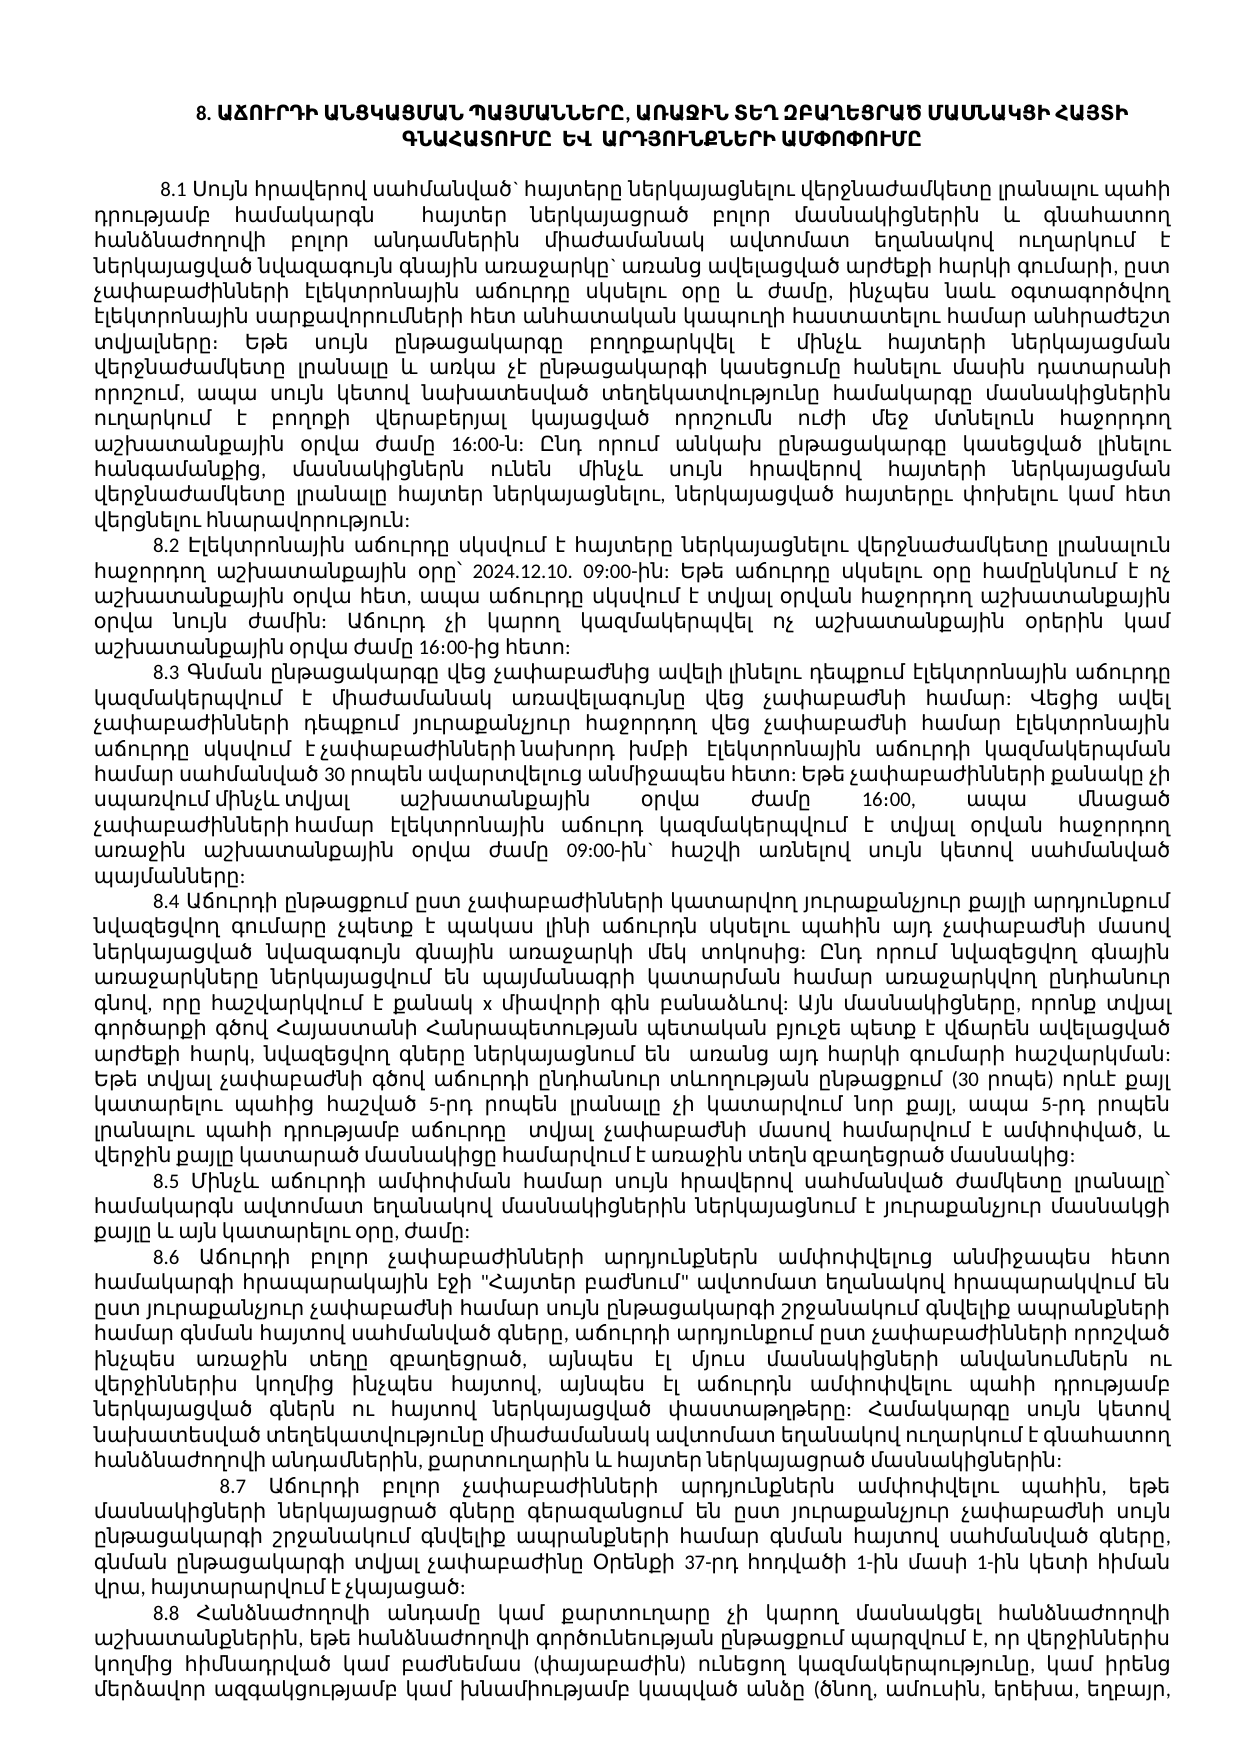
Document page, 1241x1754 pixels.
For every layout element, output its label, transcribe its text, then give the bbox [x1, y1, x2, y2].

text 8.4 Աճուրդի ընթացքում ըստ չափաբաժինների կատարվող յուրաքանչյուր քայլի արդյունքում նվազեցվող գումարը չպետք է պակաս լինի աճուրդն սկսելու պահին այդ չափաբաժնի մասով ներկայացված նվազագույն գնային առաջարկի մեկ տոկոսից: Ընդ որում նվազեցվող գնային առաջարկները ներկայացվում են պայմանագրի կատարման համար առաջարկվող ընդհանուր գնով, որը հաշվարկվում է քանակ x միավորի գին բանաձևով: Այն մասնակիցները, որոնք տվյալ գործարքի գծով Հայաստանի Հանրապետության պետական բյուջե պետք է վճարեն ավելացված արժեքի հարկ, նվազեցվող գները ներկայացնում են առանց այդ հարկի գումարի հաշվարկման: Եթե տվյալ չափաբաժնի գծով աճուրդի ընդհանուր տևողության ընթացքում (30 րոպե) որևէ քայլ կատարելու պահից հաշված 5-րդ րոպեն լրանալը չի կատարվում նոր քայլ, ապա 5-րդ րոպեն լրանալու պահի դրությամբ աճուրդը տվյալ չափաբաժնի մասով համարվում է ամփոփված, և վերջին քայլը կատարած մասնակիցը համարվում է առաջին տեղն զբաղեցրած մասնակից: [94, 888, 1171, 1168]
text 8.1 Սույն հրավերով սահմանված` հայտերը ներկայացնելու վերջնաժամկետը լրանալու պահի դրությամբ համակարգն հայտեր ներկայացրած բոլոր մասնակիցներին և գնահատող հանձնաժողովի բոլոր անդամներին միաժամանակ ավտոմատ եղանակով ուղարկում է ներկայացված նվազագույն գնային առաջարկը` առանց ավելացված արժեքի հարկի գումարի, ըստ չափաբաժինների էլեկտրոնային աճուրդը սկսելու օրը և ժամը, ինչպես նաև օգտագործվող էլեկտրոնային սարքավորումների հետ անհատական կապուղի հաստատելու համար անհրաժեշտ տվյալները։ Եթե սույն ընթացակարգը բողոքարկվել է մինչև հայտերի ներկայացման վերջնաժամկետը լրանալը և առկա չէ ընթացակարգի կասեցումը հանելու մասին դատարանի որոշում, ապա սույն կետով նախատեսված տեղեկատվությունը համակարգը մասնակիցներին ուղարկում է բողոքի վերաբերյալ կայացված որոշումն ուժի մեջ մտնելուն հաջորդող աշխատանքային օրվա ժամը 16:00-ն: Ընդ որում անկախ ընթացակարգը կասեցված լինելու հանգամանքից, մասնակիցներն ունեն մինչև սույն հրավերով հայտերի ներկայացման վերջնաժամկետը լրանալը հայտեր ներկայացնելու, ներկայացված հայտերըւ փոխելու կամ հետ վերցնելու հնարավորություն: [94, 177, 1171, 532]
text 8.7 Աճուրդի բոլոր չափաբաժինների արդյունքներն ամփոփվելու պահին, եթե մասնակիցների ներկայացրած գները գերազանցում են ըստ յուրաքանչյուր չափաբաժնի սույն ընթացակարգի շրջանակում գնվելիք ապրանքների համար գնման հայտով սահմանված գները, գնման ընթացակարգի տվյալ չափաբաժինը Օրենքի 37-րդ հոդվածի 1-ին մասի 1-ին կետի հիման վրա, հայտարարվում է չկայացած: [94, 1473, 1171, 1600]
text ԳՆԱՀԱՏՈՒՄԸ ԵՎ ԱՐԴՅՈՒՆՔՆԵՐԻ ԱՄՓՈՓՈՒՄԸ [94, 126, 1171, 151]
text 8. ԱՃՈՒՐԴԻ ԱՆՑԿԱՑՄԱՆ ՊԱՅՄԱՆՆԵՐԸ, ԱՌԱՋԻՆ ՏԵՂ ԶԲԱՂԵՑՐԱԾ ՄԱՍՆԱԿՑԻ ՀԱՅՏԻ [94, 100, 1171, 126]
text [94, 1600, 1171, 1702]
text 8.6 Աճուրդի բոլոր չափաբաժինների արդյունքներն ամփոփվելուց անմիջապես հետո համակարգի հրապարակային էջի "Հայտեր բաժնում" ավտոմատ եղանակով հրապարակվում են ըստ յուրաքանչյուր չափաբաժնի համար սույն ընթացակարգի շրջանակում գնվելիք ապրանքների համար գնման հայտով սահմանված գները, աճուրդի արդյունքում ըստ չափաբաժինների որոշված ինչպես առաջին տեղը զբաղեցրած, այնպես էլ մյուս մասնակիցների անվանումներն ու վերջիններիս կողմից ինչպես հայտով, այնպես էլ աճուրդն ամփոփվելու պահի դրությամբ ներկայացված գներն ու հայտով ներկայացված փաստաթղթերը: Համակարգը սույն կետով նախատեսված տեղեկատվությունը միաժամանակ ավտոմատ եղանակով ուղարկում է գնահատող հանձնաժողովի անդամներին, քարտուղարին և հայտեր ներկայացրած մասնակիցներին: [94, 1244, 1171, 1473]
text 8.3 Գնման ընթացակարգը վեց չափաբաժնից ավելի լինելու դեպքում էլեկտրոնային աճուրդը կազմակերպվում է միաժամանակ առավելագույնը վեց չափաբաժնի համար: Վեցից ավել չափաբաժինների դեպքում յուրաքանչյուր հաջորդող վեց չափաբաժնի համար էլեկտրոնային աճուրդը սկսվում է չափաբաժինների նախորդ խմբի էլեկտրոնային աճուրդի կազմակերպման համար սահմանված 30 րոպեն ավարտվելուց անմիջապես հետո: Եթե չափաբաժինների քանակը չի սպառվում մինչև տվյալ աշխատանքային օրվա ժամը 16։00, ապա մնացած չափաբաժինների համար էլեկտրոնային աճուրդ կազմակերպվում է տվյալ օրվան հաջորդող առաջին աշխատանքային օրվա ժամը 09:00-ին` հաշվի առնելով սույն կետով սահմանված պայմանները: [94, 659, 1171, 888]
text 8.2 Էլեկտրոնային աճուրդը սկսվում է հայտերը ներկայացնելու վերջնաժամկետը լրանալուն հաջորդող աշխատանքային օրը՝ 2024.12.10. 09:00 -ին: Եթե աճուրդը սկսելու օրը համընկնում է ոչ աշխատանքային օրվա հետ, ապա աճուրդը սկսվում է տվյալ օրվան հաջորդող աշխատանքային օրվա նույն ժամին: Աճուրդ չի կարող կազմակերպվել ոչ աշխատանքային օրերին կամ աշխատանքային օրվա ժամը 16։00-ից հետո: [94, 532, 1171, 659]
text 8.5 Մինչև աճուրդի ամփոփման համար սույն հրավերով սահմանված ժամկետը լրանալը՝ համակարգն ավտոմատ եղանակով մասնակիցներին ներկայացնում է յուրաքանչյուր մասնակցի քայլը և այն կատարելու օրը, ժամը: [94, 1168, 1171, 1244]
